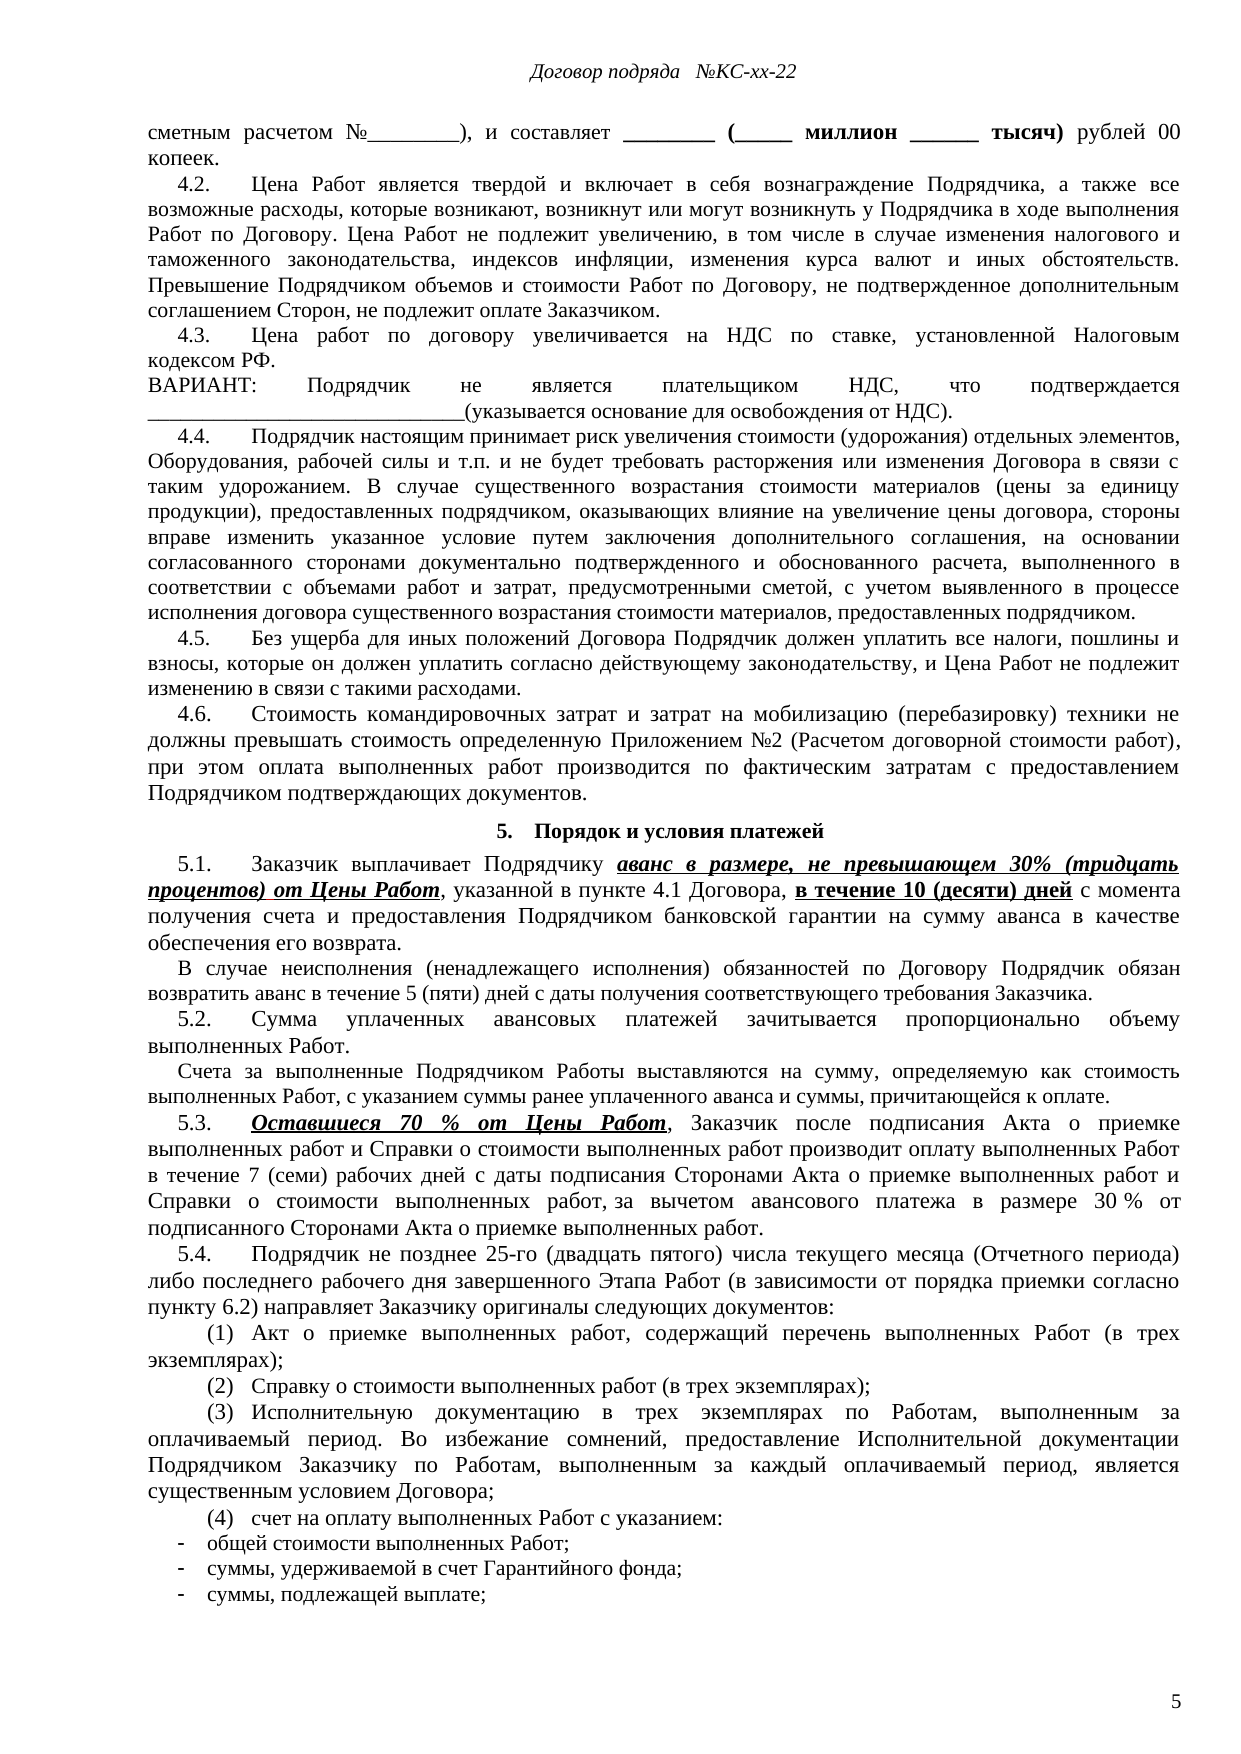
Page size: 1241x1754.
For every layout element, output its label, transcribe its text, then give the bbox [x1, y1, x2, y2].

text Заказчик выплачивает Подрядчику аванс в размере, не превышающем 30% (тридцать процентов) от Цены Работ, указанной в пункте 4.1 Договора, в течение 10 (десяти) дней с момента получения счета и предоставления Подрядчиком банковской гарантии на сумму аванса в качестве обеспечения его возврата. [148, 849, 1181, 955]
text общей стоимости выполненных Работ; [148, 1530, 1181, 1555]
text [148, 118, 1181, 171]
text Порядок и условия платежей [148, 818, 1181, 843]
text счет на оплату выполненных Работ с указанием: [148, 1504, 1181, 1530]
text Подрядчик не позднее 25-го (двадцать пятого) числа текущего месяца (Отчетного периода) либо последнего рабочего дня завершенного Этапа Работ (в зависимости от порядка приемки согласно пункту 21.2) направляет Заказчику оригиналы следующих документов: [148, 1240, 1181, 1319]
text Подрядчик настоящим принимает риск увеличения стоимости (удорожания) отдельных элементов, Оборудования, рабочей силы и т.п. и не будет требовать расторжения или изменения Договора в связи с таким удорожанием. В случае существенного возрастания стоимости материалов (цены за единицу продукции), предоставленных подрядчиком, оказывающих влияние на увеличение цены договора, стороны вправе изменить указанное условие путем заключения дополнительного соглашения, на основании согласованного сторонами документально подтвержденного и обоснованного расчета, выполненного в соответствии с объемами работ и затрат, предусмотренными сметой, с учетом выявленного в процессе исполнения договора существенного возрастания стоимости материалов, предоставленных подрядчиком. [148, 423, 1181, 624]
text Сумма уплаченных авансовых платежей зачитывается пропорционально объему выполненных Работ. [148, 1005, 1181, 1058]
text Оставшиеся 70 % от Цены Работ, Заказчик после подписания Акта о приемке выполненных работ и Справки о стоимости выполненных работ производит оплату выполненных Работ в течение 7 (семи) рабочих дней с даты подписания Сторонами Акта о приемке выполненных работ и Справки о стоимости выполненных работ, за вычетом авансового платежа в размере 30 % от подписанного Сторонами Акта о приемке выполненных работ. [148, 1108, 1181, 1240]
list В случае неисполнения (ненадлежащего исполнения) обязанностей по Договору Подрядчик обязан возвратить аванс в течение 5 (пяти) дней с даты получения соответствующего требования Заказчика. [148, 955, 1181, 1005]
text Справку о стоимости выполненных работ (в трех экземплярах); [148, 1372, 1181, 1398]
list ВАРИАНТ: Подрядчик не является плательщиком НДС, что подтверждается _____________________________(указывается основание для освобождения от НДС). [148, 372, 1181, 423]
text Стоимость командировочных затрат и затрат на мобилизацию (перебазировку) техники не должны превышать стоимость определенную Приложением №2 (Расчетом договорной стоимости работ), при этом оплата выполненных работ производится по фактическим затратам с предоставлением Подрядчиком подтверждающих документов. [148, 700, 1181, 806]
text Без ущерба для иных положений Договора Подрядчик должен уплатить все налоги, пошлины и взносы, которые он должен уплатить согласно действующему законодательству, и Цена Работ не подлежит изменению в связи с такими расходами. [148, 624, 1181, 700]
text Цена работ по договору увеличивается на НДС по ставке, установленной Налоговым кодексом РФ. [148, 322, 1181, 372]
text Исполнительную документацию в трех экземплярах по Работам, выполненным за оплачиваемый период. Во избежание сомнений, предоставление Исполнительной документации Подрядчиком Заказчику по Работам, выполненным за каждый оплачиваемый период, является существенным условием Договора; [148, 1398, 1181, 1504]
text Акт о приемке выполненных работ, содержащий перечень выполненных Работ (в трех экземплярах); [148, 1319, 1181, 1372]
text Цена Работ является твердой и включает в себя вознаграждение Подрядчика, а также все возможные расходы, которые возникают, возникнут или могут возникнуть у Подрядчика в ходе выполнения Работ по Договору. Цена Работ не подлежит увеличению, в том числе в случае изменения налогового и таможенного законодательства, индексов инфляции, изменения курса валют и иных обстоятельств. Превышение Подрядчиком объемов и стоимости Работ по Договору, не подтвержденное дополнительным соглашением Сторон, не подлежит оплате Заказчиком. [148, 171, 1181, 322]
text суммы, удерживаемой в счет Гарантийного фонда; [148, 1555, 1181, 1581]
text суммы, подлежащей выплате; [148, 1581, 1181, 1606]
list Счета за выполненные Подрядчиком Работы выставляются на сумму, определяемую как стоимость выполненных Работ, с указанием суммы ранее уплаченного аванса и суммы, причитающейся к оплате. [148, 1058, 1181, 1108]
